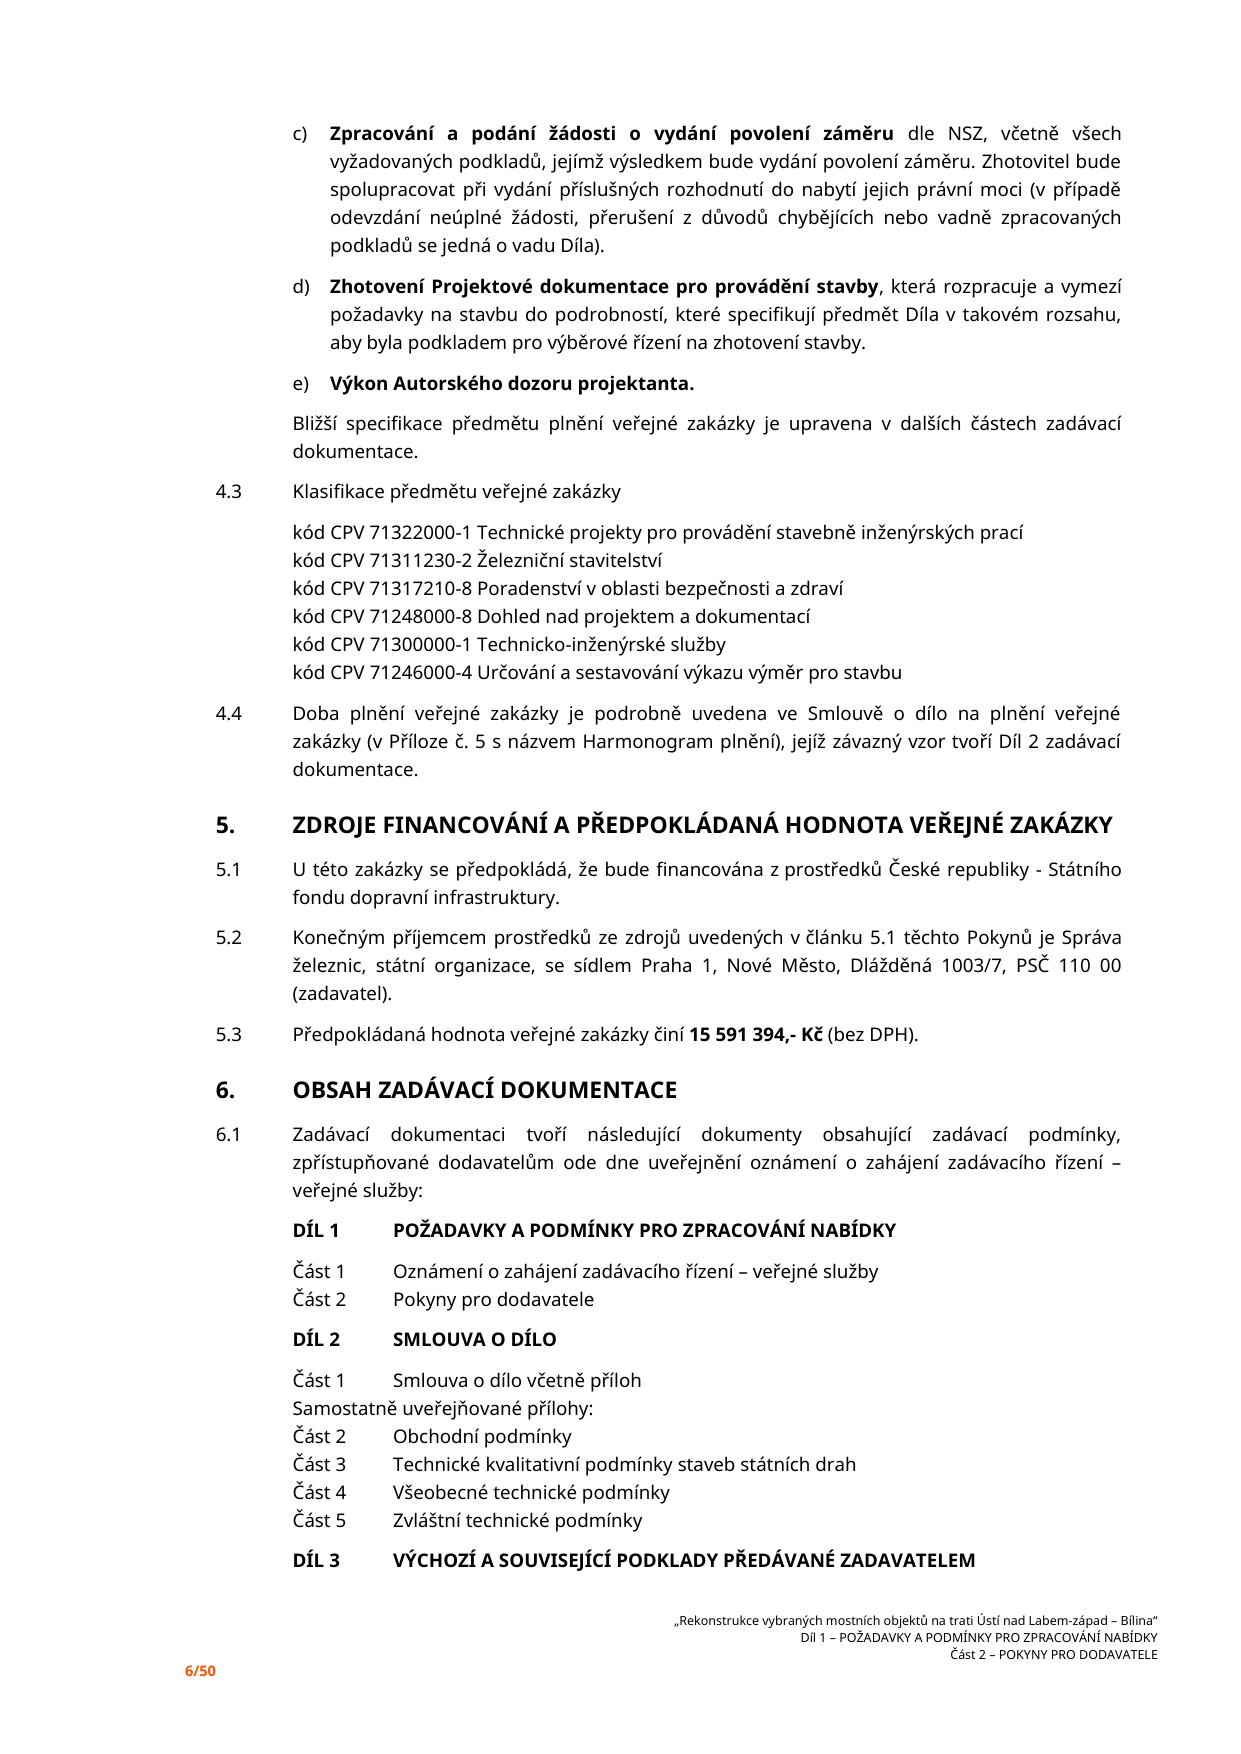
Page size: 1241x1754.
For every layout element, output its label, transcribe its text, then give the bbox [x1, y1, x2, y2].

text DÍL 1 POŽADAVKY A PODMÍNKY PRO ZPRACOVÁNÍ NABÍDKY [292, 1217, 1122, 1243]
text DÍL 3 VÝCHOZÍ A SOUVISEJÍCÍ PODKLADY PŘEDÁVANÉ ZADAVATELEM [292, 1548, 1122, 1573]
list Samostatně uveřejňované přílohy: [292, 1395, 1122, 1421]
text ZDROJE FINANCOVÁNÍ a PŘEDPOKLÁDANÁ HODNOTA VEŘEJNÉ ZAKÁZKY [216, 809, 1122, 840]
text OBSAH ZADÁVACÍ DOKUMENTACE [216, 1074, 1122, 1105]
text Část 4 Všeobecné technické podmínky [292, 1479, 1122, 1505]
list Výkon Autorského dozoru projektanta. [292, 370, 1122, 395]
text Klasifikace předmětu veřejné zakázky [216, 479, 1122, 504]
list kód CPV 71246000-4 Určování a sestavování výkazu výměr pro stavbu [292, 659, 1122, 685]
list kód CPV 71322000-1 Technické projekty pro provádění stavebně inženýrských prací [292, 519, 1122, 545]
list kód CPV 71317210-8 Poradenství v oblasti bezpečnosti a zdraví [292, 575, 1122, 601]
list kód CPV 71311230-2 Železniční stavitelství [292, 547, 1122, 573]
text Zadávací dokumentaci tvoří následující dokumenty obsahující zadávací podmínky, zpřístupňované dodavatelům ode dne uveřejnění oznámení o zahájení zadávacího řízení – veřejné služby: [216, 1121, 1122, 1202]
text DÍL 2 SMLOUVA O DÍLO [292, 1327, 1122, 1352]
text Předpokládaná hodnota veřejné zakázky činí 15 591 394,- Kč (bez DPH). [216, 1021, 1122, 1047]
text Část 1 Smlouva o dílo včetně příloh [292, 1367, 1122, 1393]
list Bližší specifikace předmětu plnění veřejné zakázky je upravena v dalších částech zadávací dokumentace. [292, 410, 1122, 464]
text Doba plnění veřejné zakázky je podrobně uvedena ve Smlouvě o dílo na plnění veřejné zakázky (v Příloze č. 5 s názvem Harmonogram plnění), jejíž závazný vzor tvoří Díl 2 zadávací dokumentace. [216, 700, 1122, 782]
list Zhotovení Projektové dokumentace pro provádění stavby, která rozpracuje a vymezí požadavky na stavbu do podrobností, které specifikují předmět Díla v takovém rozsahu, aby byla podkladem pro výběrové řízení na zhotovení stavby. [292, 273, 1122, 355]
list kód CPV 71248000-8 Dohled nad projektem a dokumentací [292, 603, 1122, 629]
text Část 3 Technické kvalitativní podmínky staveb státních drah [292, 1451, 1122, 1477]
list Zpracování a podání žádosti o vydání povolení záměru dle NSZ, včetně všech vyžadovaných podkladů, jejímž výsledkem bude vydání povolení záměru. Zhotovitel bude spolupracovat při vydání příslušných rozhodnutí do nabytí jejich právní moci (v případě odevzdání neúplné žádosti, přerušení z důvodů chybějících nebo vadně zpracovaných podkladů se jedná o vadu Díla). [292, 121, 1122, 258]
text U této zakázky se předpokládá, že bude financována z prostředků České republiky - Státního fondu dopravní infrastruktury. [216, 856, 1122, 909]
text Konečným příjemcem prostředků ze zdrojů uvedených v článku 5.1 těchto Pokynů je Správa železnic, státní organizace, se sídlem Praha 1, Nové Město, Dlážděná 1003/7, PSČ 110 00 (zadavatel). [216, 924, 1122, 1006]
text Část 5 Zvláštní technické podmínky [292, 1507, 1122, 1533]
text Část 2 Obchodní podmínky [292, 1423, 1122, 1449]
list kód CPV 71300000-1 Technicko-inženýrské služby [292, 631, 1122, 657]
text Část 1 Oznámení o zahájení zadávacího řízení – veřejné služby [292, 1258, 1122, 1283]
text Část 2 Pokyny pro dodavatele [292, 1286, 1122, 1312]
